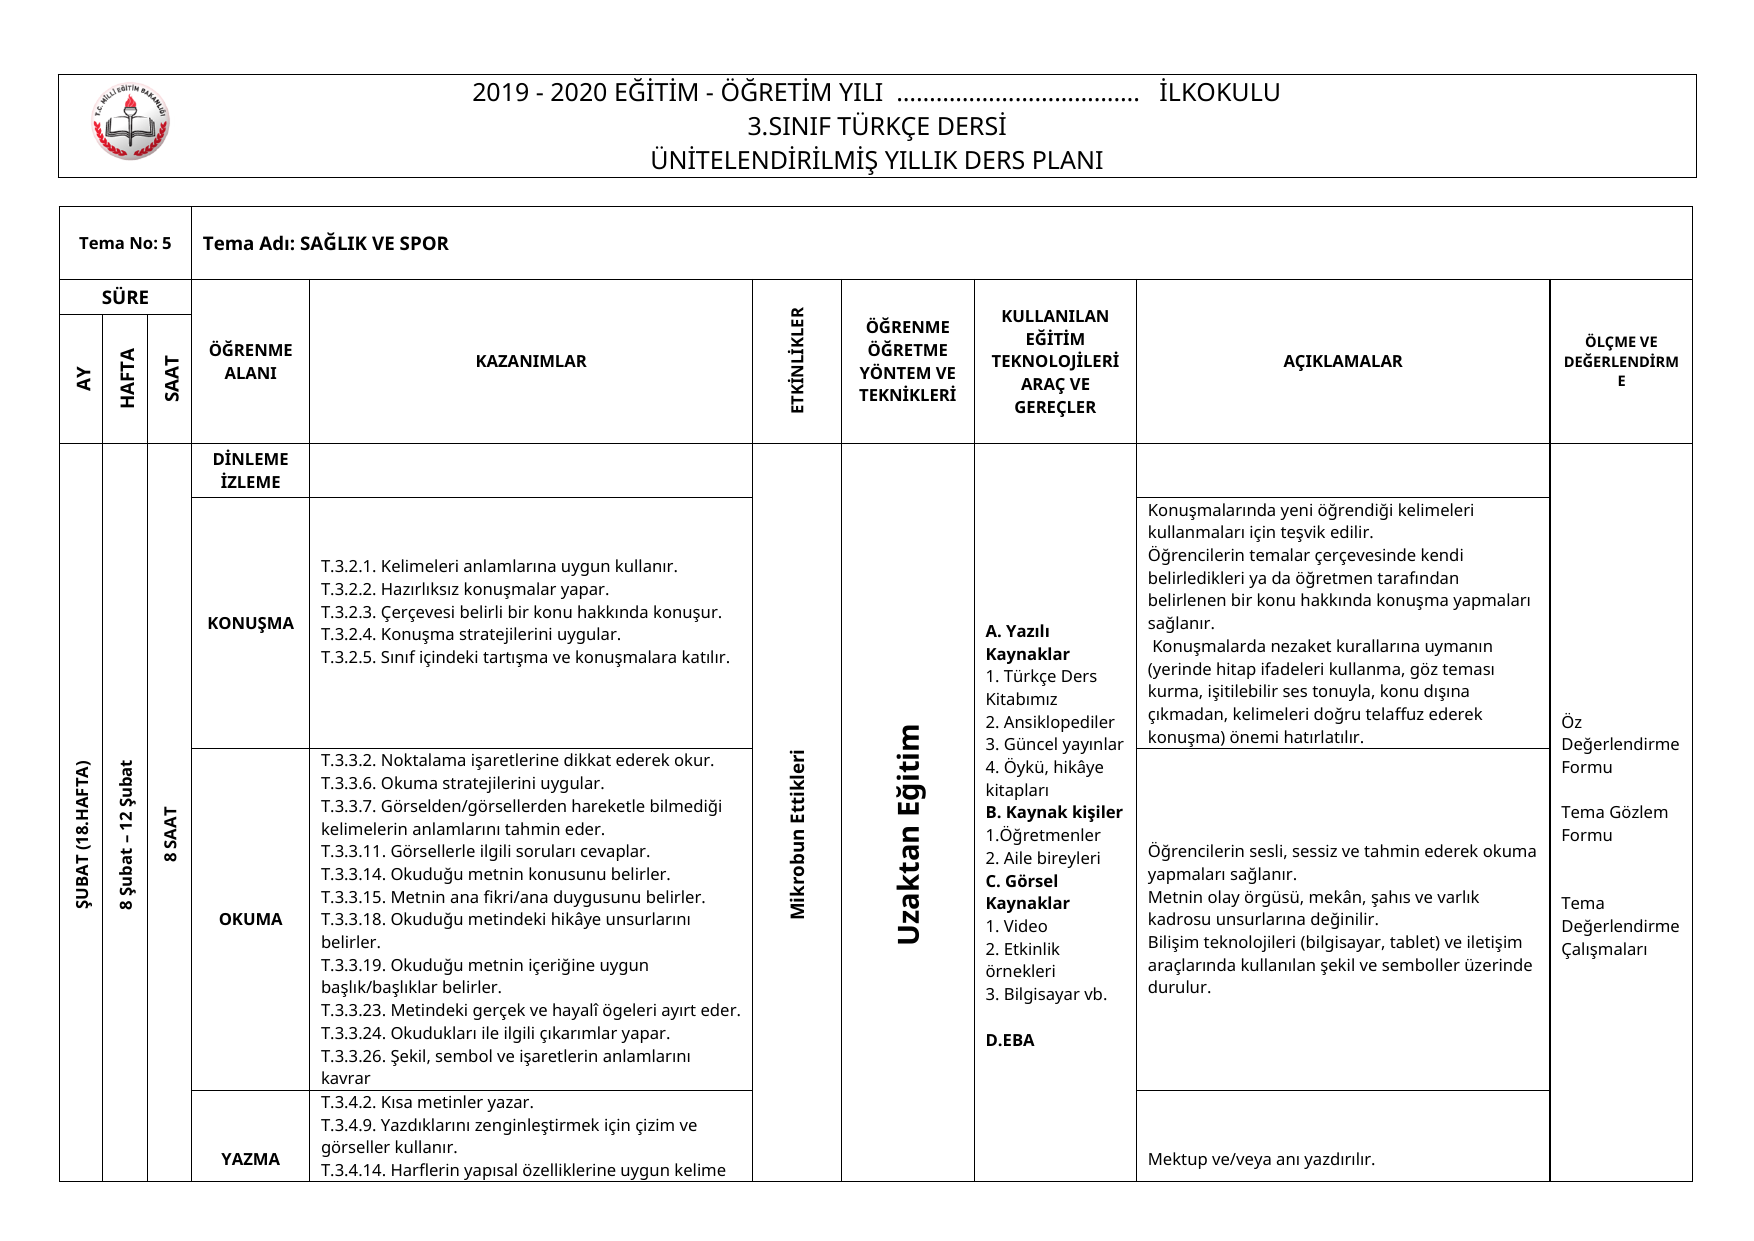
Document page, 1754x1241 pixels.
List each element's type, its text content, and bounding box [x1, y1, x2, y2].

table_cell [1137, 444, 1549, 497]
picture [85, 77, 175, 167]
table_cell ETKİNLİKLER [753, 280, 841, 443]
table_cell [310, 444, 752, 497]
table_header Tema No: 5 [60, 207, 191, 279]
table_cell HAFTA [103, 315, 147, 443]
table_cell DİNLEME İZLEME [192, 444, 309, 497]
table_cell SAAT [148, 315, 191, 443]
table_cell KONUŞMA [192, 498, 309, 748]
table_cell ÖLÇME VE DEĞERLENDİRME [1551, 280, 1692, 443]
table_cell 8 Şubat – 12 Şubat [103, 444, 147, 1181]
table_cell AÇIKLAMALAR [1137, 280, 1549, 443]
table_cell SÜRE [60, 280, 191, 314]
table_header Tema Adı: SAĞLIK VE SPOR [192, 207, 1692, 279]
table_cell T.3.4.2. Kısa metinler yazar. T.3.4.9. Yazdıklarını zenginleştirmek için çizim ve görseller kullanır. T.3.4.14. Harflerin yapısal özelliklerine uygun kelime ve cümleler yazar. T.3.4.17. Yazma stratejilerini uygular. [310, 1091, 752, 1181]
table_cell ÖĞRENME ALANI [192, 280, 309, 443]
table_cell KULLANILAN EĞİTİM TEKNOLOJİLERİ ARAÇ VE GEREÇLER [975, 280, 1136, 443]
table_cell Öz Değerlendirme Formu Tema Gözlem Formu Tema Değerlendirme Çalışmaları [1551, 444, 1692, 1181]
table_cell YAZMA [192, 1091, 309, 1181]
table_cell OKUMA [192, 749, 309, 1089]
table_cell T.3.3.2. Noktalama işaretlerine dikkat ederek okur. T.3.3.6. Okuma stratejilerini uygular. T.3.3.7. Görselden/görsellerden hareketle bilmediği kelimelerin anlamlarını tahmin eder. T.3.3.11. Görsellerle ilgili soruları cevaplar. T.3.3.14. Okuduğu metnin konusunu belirler. T.3.3.15. Metnin ana fikri/ana duygusunu belirler. T.3.3.18. Okuduğu metindeki hikâye unsurlarını belirler. T.3.3.19. Okuduğu metnin içeriğine uygun başlık/başlıklar belirler. T.3.3.23. Metindeki gerçek ve hayalî ögeleri ayırt eder. T.3.3.24. Okudukları ile ilgili çıkarımlar yapar. T.3.3.26. Şekil, sembol ve işaretlerin anlamlarını kavrar [310, 749, 752, 1089]
table_cell ÖĞRENME ÖĞRETME YÖNTEM VE TEKNİKLERİ [842, 280, 974, 443]
table_cell Konuşmalarında yeni öğrendiği kelimeleri kullanmaları için teşvik edilir. Öğrencilerin temalar çerçevesinde kendi belirledikleri ya da öğretmen tarafından belirlenen bir konu hakkında konuşma yapmaları sağlanır. Konuşmalarda nezaket kurallarına uymanın (yerinde hitap ifadeleri kullanma, göz teması kurma, işitilebilir ses tonuyla, konu dışına çıkmadan, kelimeleri doğru telaffuz ederek konuşma) önemi hatırlatılır. [1137, 498, 1549, 748]
table_cell Öğrencilerin sesli, sessiz ve tahmin ederek okuma yapmaları sağlanır. Metnin olay örgüsü, mekân, şahıs ve varlık kadrosu unsurlarına değinilir. Bilişim teknolojileri (bilgisayar, tablet) ve iletişim araçlarında kullanılan şekil ve semboller üzerinde durulur. [1137, 749, 1549, 1089]
table_cell A. Yazılı Kaynaklar 1. Türkçe Ders Kitabımız 2. Ansiklopediler 3. Güncel yayınlar 4. Öykü, hikâye kitapları B. Kaynak kişiler 1.Öğretmenler 2. Aile bireyleri C. Görsel Kaynaklar 1. Video 2. Etkinlik örnekleri 3. Bilgisayar vb. D.EBA [975, 444, 1136, 1181]
table_cell AY [60, 315, 102, 443]
table_cell Uzaktan Eğitim [842, 444, 974, 1181]
table_cell ŞUBAT (18.HAFTA) [60, 444, 102, 1181]
table_cell KAZANIMLAR [310, 280, 752, 443]
table_cell T.3.2.1. Kelimeleri anlamlarına uygun kullanır. T.3.2.2. Hazırlıksız konuşmalar yapar. T.3.2.3. Çerçevesi belirli bir konu hakkında konuşur. T.3.2.4. Konuşma stratejilerini uygular. T.3.2.5. Sınıf içindeki tartışma ve konuşmalara katılır. [310, 498, 752, 748]
table_cell 8 SAAT [148, 444, 191, 1181]
table_cell Mektup ve/veya anı yazdırılır. [1137, 1091, 1549, 1181]
table_cell Mikrobun Ettikleri [753, 444, 841, 1181]
